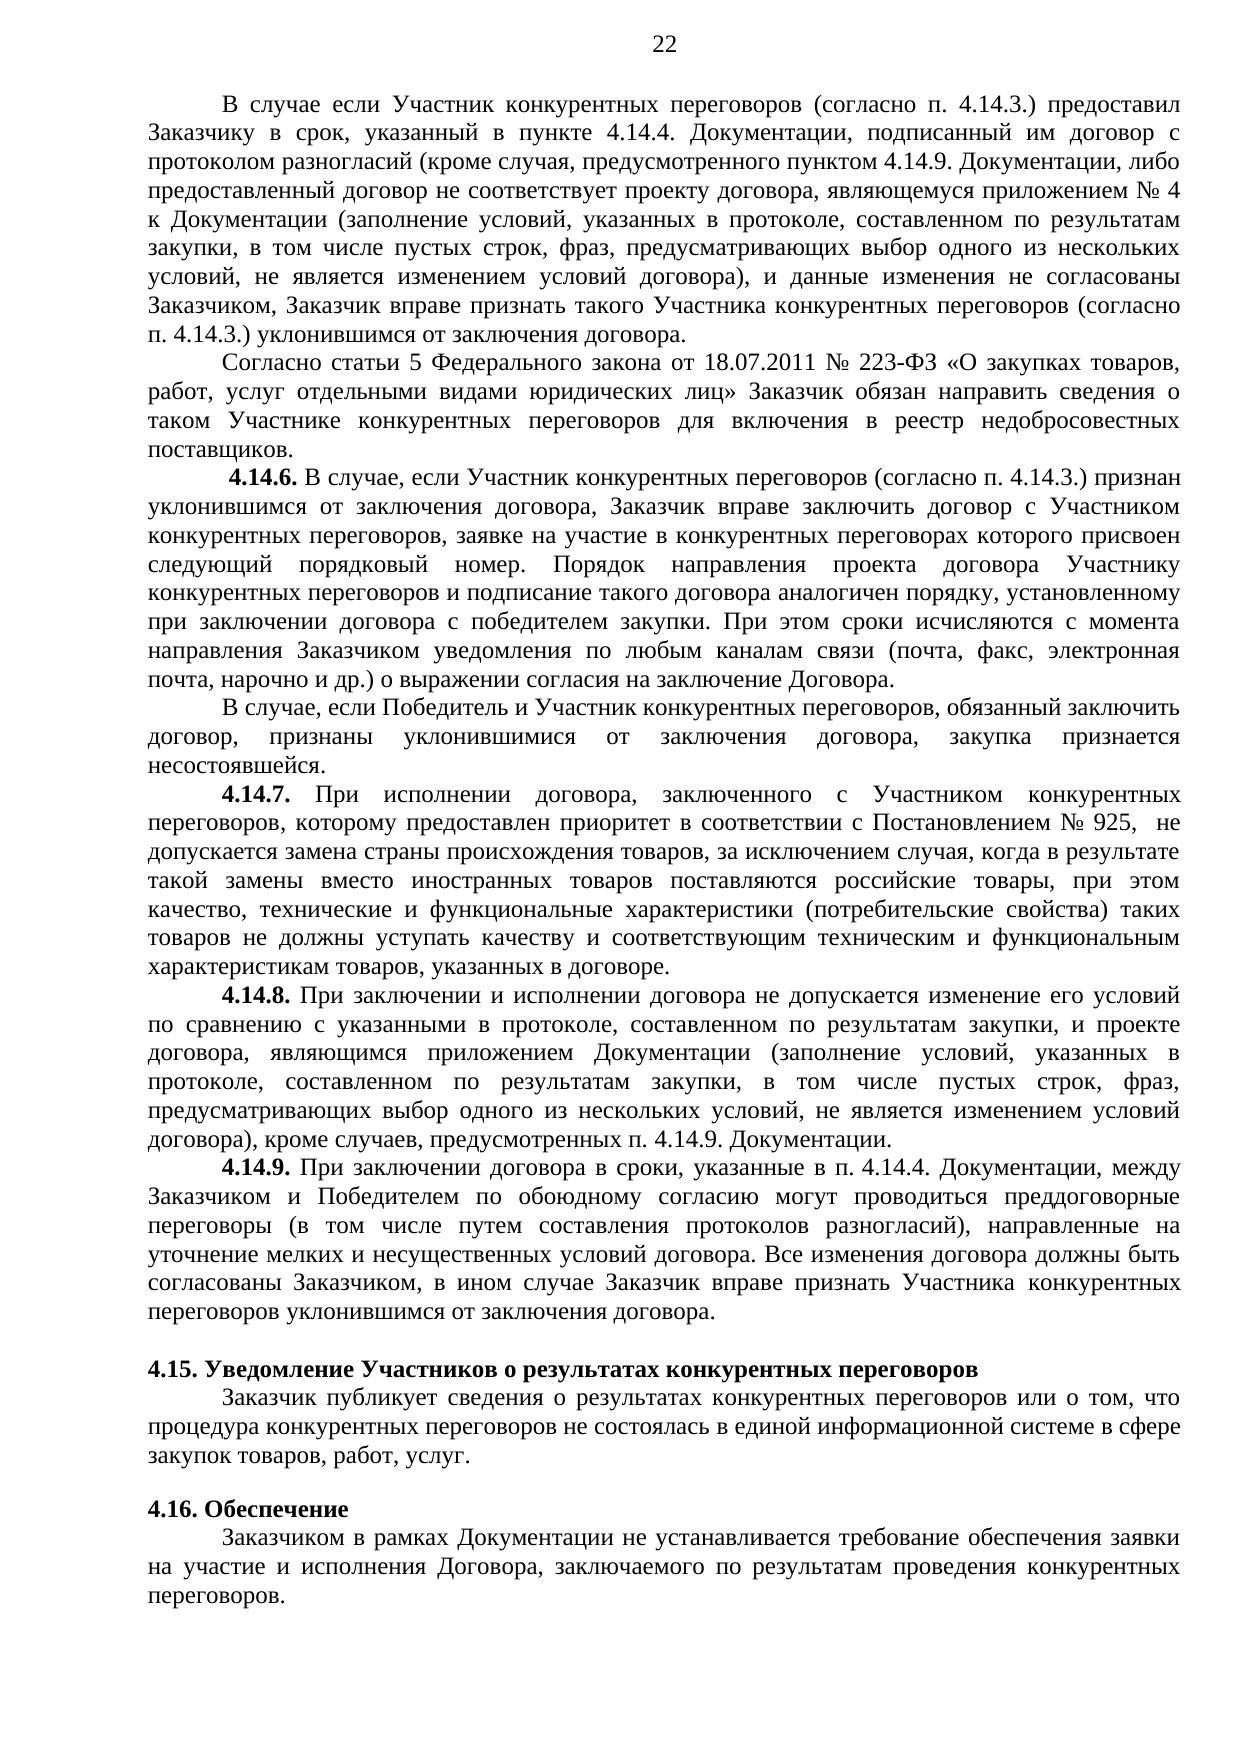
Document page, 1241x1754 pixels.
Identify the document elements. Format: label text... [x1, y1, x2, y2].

text В случае, если Победитель и Участник конкурентных переговоров, обязанный заключить договор, признаны уклонившимися от заключения договора, закупка признается несостоявшейся. [148, 692, 1181, 779]
text 4.14.8. При заключении и исполнении договора не допускается изменение его условий по сравнению с указанными в протоколе, составленном по результатам закупки, и проекте договора, являющимся приложением Документации (заполнение условий, указанных в протоколе, составленном по результатам закупки, в том числе пустых строк, фраз, предусматривающих выбор одного из нескольких условий, не является изменением условий договора), кроме случаев, предусмотренных п. 4.14.9. Документации. [148, 980, 1181, 1152]
text В случае если Участник конкурентных переговоров (согласно п. 4.14.3.) предоставил Заказчику в срок, указанный в пункте 4.14.4. Документации, подписанный им договор с протоколом разногласий (кроме случая, предусмотренного пунктом 4.14.9. Документации, либо предоставленный договор не соответствует проекту договора, являющемуся приложением № 4 к Документации (заполнение условий, указанных в протоколе, составленном по результатам закупки, в том числе пустых строк, фраз, предусматривающих выбор одного из нескольких условий, не является изменением условий договора), и данные изменения не согласованы Заказчиком, Заказчик вправе признать такого Участника конкурентных переговоров (согласно п. 4.14.3.) уклонившимся от заключения договора. [148, 89, 1181, 347]
text 4.14.7. При исполнении договора, заключенного с Участником конкурентных переговоров, которому предоставлен приоритет в соответствии с Постановлением № 925, не допускается замена страны происхождения товаров, за исключением случая, когда в результате такой замены вместо иностранных товаров поставляются российские товары, при этом качество, технические и функциональные характеристики (потребительские свойства) таких товаров не должны уступать качеству и соответствующим техническим и функциональным характеристикам товаров, указанных в договоре. [148, 779, 1181, 980]
text 4.14.6. В случае, если Участник конкурентных переговоров (согласно п. 4.14.3.) признан уклонившимся от заключения договора, Заказчик вправе заключить договор с Участником конкурентных переговоров, заявке на участие в конкурентных переговорах которого присвоен следующий порядковый номер. Порядок направления проекта договора Участнику конкурентных переговоров и подписание такого договора аналогичен порядку, установленному при заключении договора с победителем закупки. При этом сроки исчисляются с момента направления Заказчиком уведомления по любым каналам связи (почта, факс, электронная почта, нарочно и др.) о выражении согласия на заключение Договора. [148, 462, 1181, 692]
text Заказчик публикует сведения о результатах конкурентных переговоров или о том, что процедура конкурентных переговоров не состоялась в единой информационной системе в сфере закупок товаров, работ, услуг. [148, 1382, 1181, 1469]
text Согласно статьи 5 Федерального закона от 18.07.2011 № 223-ФЗ «О закупках товаров, работ, услуг отдельными видами юридических лиц» Заказчик обязан направить сведения о таком Участнике конкурентных переговоров для включения в реестр недобросовестных поставщиков. [148, 347, 1181, 462]
text 4.14.9. При заключении договора в сроки, указанные в п. 4.14.4. Документации, между Заказчиком и Победителем по обоюдному согласию могут проводиться преддоговорные переговоры (в том числе путем составления протоколов разногласий), направленные на уточнение мелких и несущественных условий договора. Все изменения договора должны быть согласованы Заказчиком, в ином случае Заказчик вправе признать Участника конкурентных переговоров уклонившимся от заключения договора. [148, 1152, 1181, 1325]
text 4.16. Обеспечение [148, 1494, 1181, 1522]
text 4.15. Уведомление Участников о результатах конкурентных переговоров [148, 1354, 1181, 1382]
text Заказчиком в рамках Документации не устанавливается требование обеспечения заявки на участие и исполнения Договора, заключаемого по результатам проведения конкурентных переговоров. [148, 1522, 1181, 1609]
